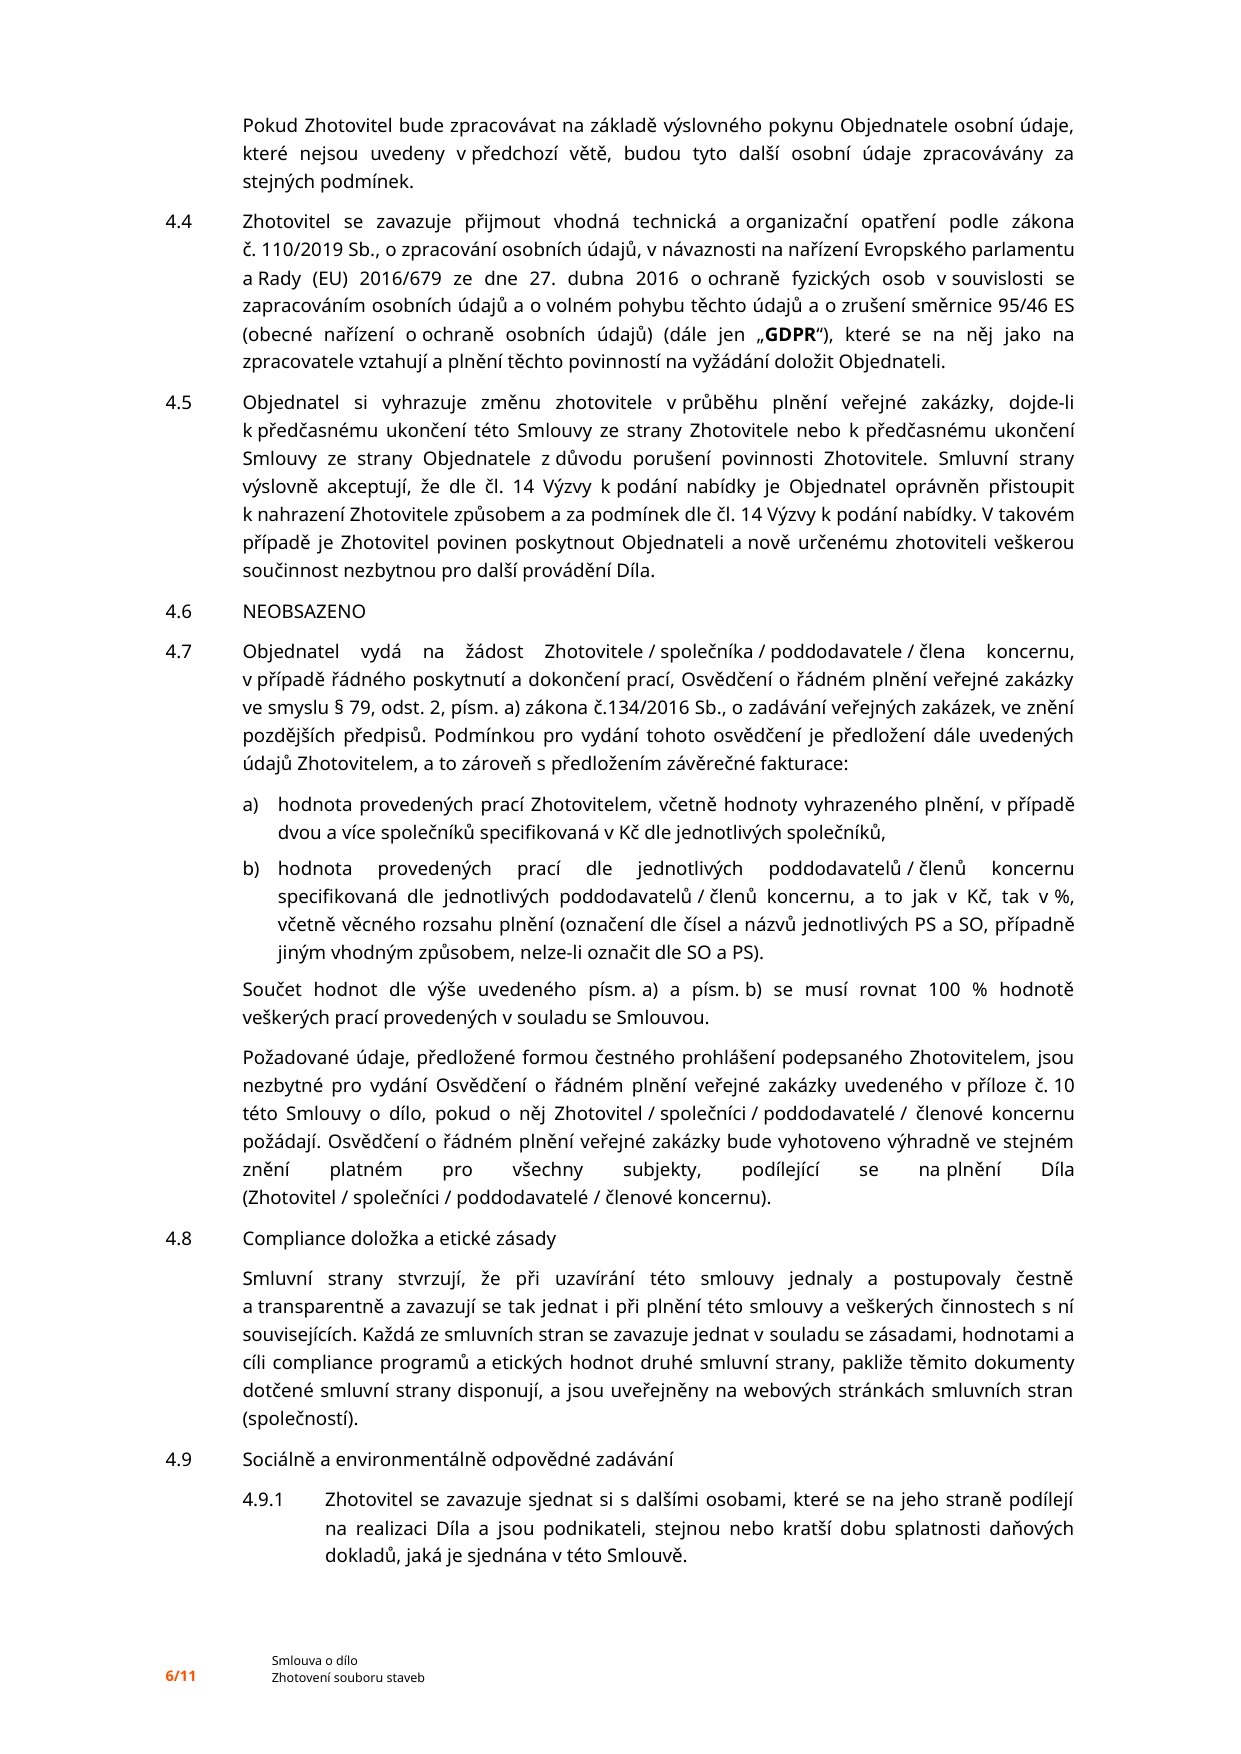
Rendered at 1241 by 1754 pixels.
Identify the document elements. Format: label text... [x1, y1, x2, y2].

text Sociálně a environmentálně odpovědné zadávání [165, 1446, 1075, 1472]
text Compliance doložka a etické zásady [165, 1225, 1075, 1251]
list hodnota provedených prací dle jednotlivých poddodavatelů / členů koncernu specifikovaná dle jednotlivých poddodavatelů / členů koncernu, a to jak v Kč, tak v %, včetně věcného rozsahu plnění (označení dle čísel a názvů jednotlivých PS a SO, případně jiným vhodným způsobem, nelze-li označit dle SO a PS). [242, 856, 1075, 965]
list Součet hodnot dle výše uvedeného písm. a) a písm. b) se musí rovnat 100 % hodnotě veškerých prací provedených v souladu se Smlouvou. [242, 976, 1075, 1029]
text Objednatel si vyhrazuje změnu zhotovitele v průběhu plnění veřejné zakázky, dojde-li k předčasnému ukončení této Smlouvy ze strany Zhotovitele nebo k předčasnému ukončení Smlouvy ze strany Objednatele z důvodu porušení povinnosti Zhotovitele. Smluvní strany výslovně akceptují, že dle čl. 14 Výzvy k podání nabídky je Objednatel oprávněn přistoupit k nahrazení Zhotovitele způsobem a za podmínek dle čl. 14 Výzvy k podání nabídky. V takovém případě je Zhotovitel povinen poskytnout Objednateli a nově určenému zhotoviteli veškerou součinnost nezbytnou pro další provádění Díla. [165, 389, 1075, 583]
list Požadované údaje, předložené formou čestného prohlášení podepsaného Zhotovitelem, jsou nezbytné pro vydání Osvědčení o řádném plnění veřejné zakázky uvedeného v příloze č. 10 této Smlouvy o dílo, pokud o něj Zhotovitel / společníci / poddodavatelé / členové koncernu požádají. Osvědčení o řádném plnění veřejné zakázky bude vyhotoveno výhradně ve stejném znění platném pro všechny subjekty, podílející se na plnění Díla (Zhotovitel / společníci / poddodavatelé / členové koncernu). [242, 1044, 1075, 1210]
text Zhotovitel se zavazuje sjednat si s dalšími osobami, které se na jeho straně podílejí na realizaci Díla a jsou podnikateli, stejnou nebo kratší dobu splatnosti daňových dokladů, jaká je sjednána v této Smlouvě. [242, 1487, 1075, 1568]
text Objednatel vydá na žádost Zhotovitele / společníka / poddodavatele / člena koncernu, v případě řádného poskytnutí a dokončení prací, Osvědčení o řádném plnění veřejné zakázky ve smyslu § 79, odst. 2, písm. a) zákona č.134/2016 Sb., o zadávání veřejných zakázek, ve znění pozdějších předpisů. Podmínkou pro vydání tohoto osvědčení je předložení dále uvedených údajů Zhotovitelem, a to zároveň s předložením závěrečné fakturace: [165, 638, 1075, 776]
list Smluvní strany stvrzují, že při uzavírání této smlouvy jednaly a postupovaly čestně a transparentně a zavazují se tak jednat i při plnění této smlouvy a veškerých činnostech s ní souvisejících. Každá ze smluvních stran se zavazuje jednat v souladu se zásadami, hodnotami a cíli compliance programů a etických hodnot druhé smluvní strany, pakliže těmito dokumenty dotčené smluvní strany disponují, a jsou uveřejněny na webových stránkách smluvních stran (společností). [242, 1266, 1075, 1431]
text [165, 112, 1075, 194]
text Zhotovitel se zavazuje přijmout vhodná technická a organizační opatření podle zákona č. 110/2019 Sb., o zpracování osobních údajů, v návaznosti na nařízení Evropského parlamentu a Rady (EU) 2016/679 ze dne 27. dubna 2016 o ochraně fyzických osob v souvislosti se zapracováním osobních údajů a o volném pohybu těchto údajů a o zrušení směrnice 95/46 ES (obecné nařízení o ochraně osobních údajů) (dále jen „GDPR“), které se na něj jako na zpracovatele vztahují a plnění těchto povinností na vyžádání doložit Objednateli. [165, 209, 1075, 374]
text NEOBSAZENO [165, 598, 1075, 623]
list hodnota provedených prací Zhotovitelem, včetně hodnoty vyhrazeného plnění, v případě dvou a více společníků specifikovaná v Kč dle jednotlivých společníků, [242, 791, 1075, 845]
